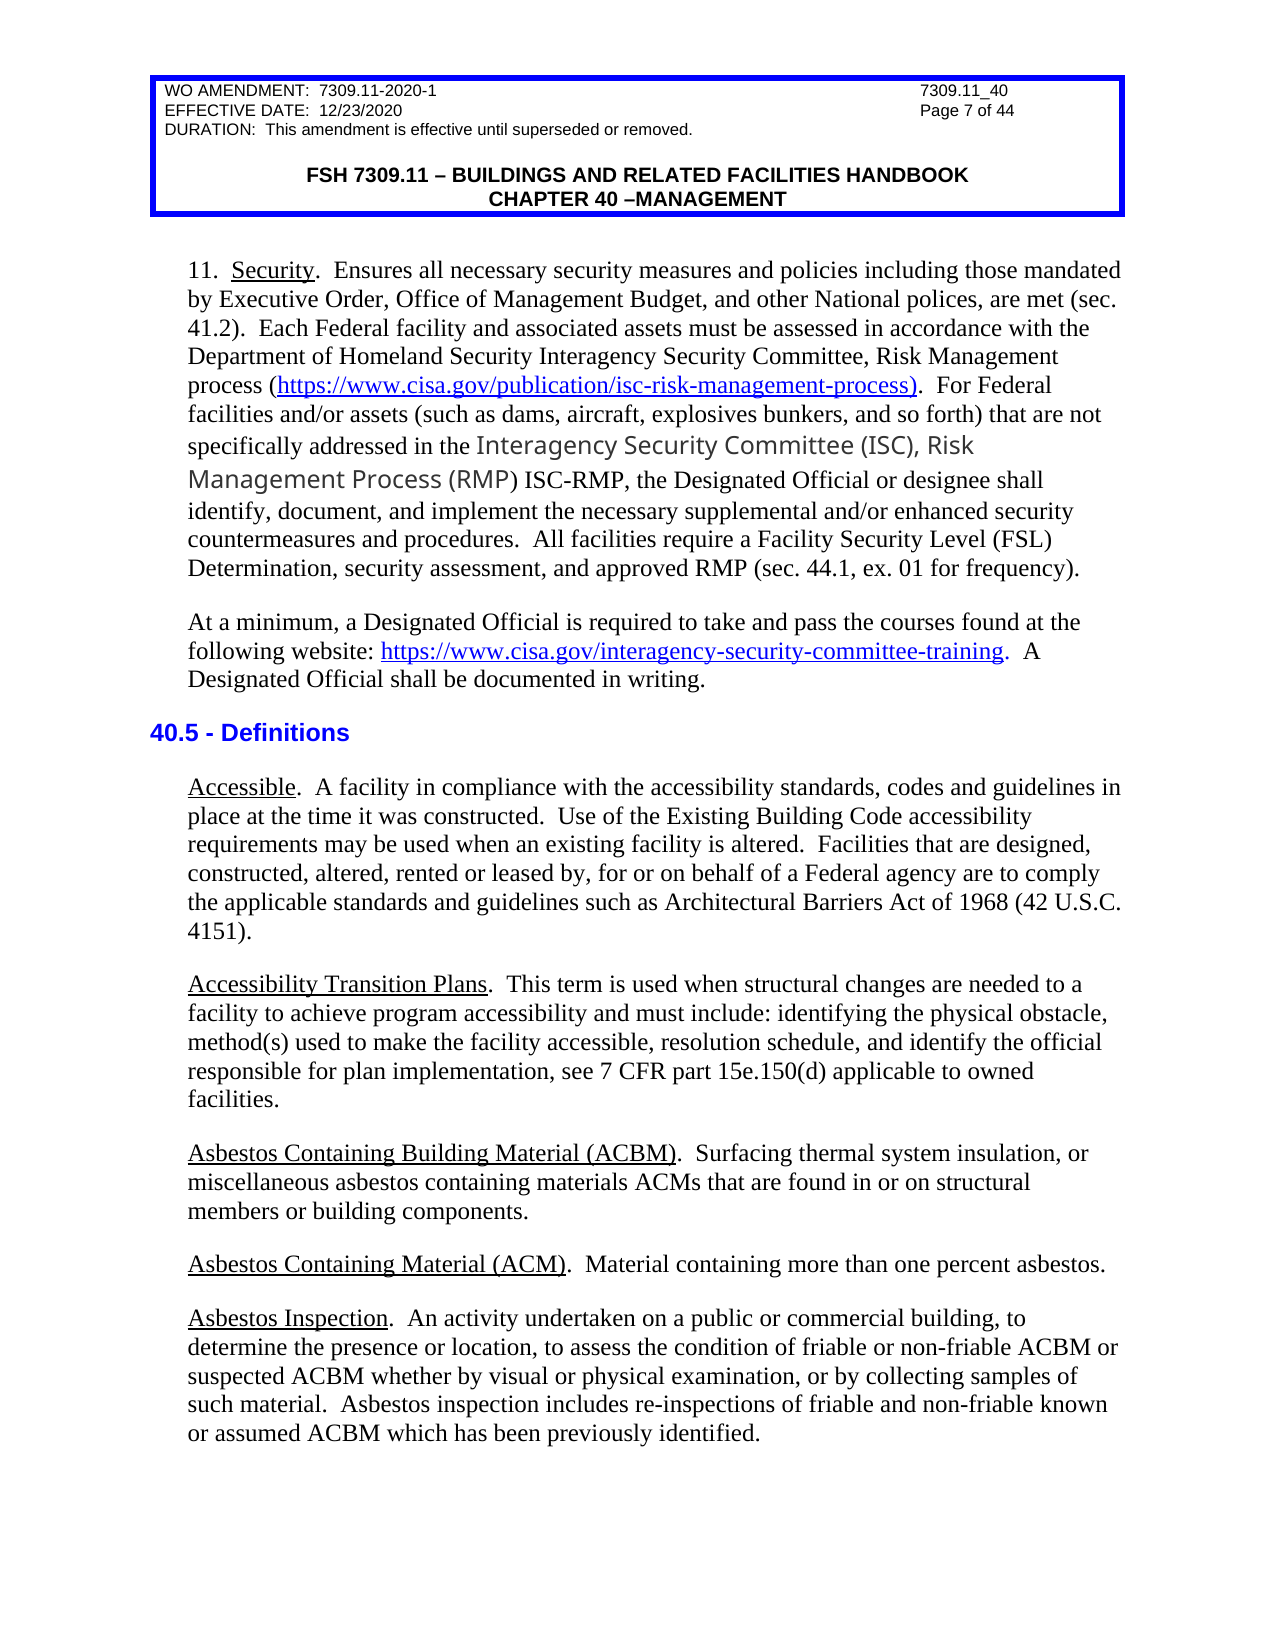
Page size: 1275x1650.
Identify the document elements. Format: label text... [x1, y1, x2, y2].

list Asbestos Inspection. An activity undertaken on a public or commercial building, to determine the presence or location, to assess the condition of friable or non-friable ACBM or suspected ACBM whether by visual or physical examination, or by collecting samples of such material. Asbestos inspection includes re-inspections of friable and non-friable known or assumed ACBM which has been previously identified. [187, 1303, 1125, 1447]
list Accessibility Transition Plans. This term is used when structural changes are needed to a facility to achieve program accessibility and must include: identifying the physical obstacle, method(s) used to make the facility accessible, resolution schedule, and identify the official responsible for plan implementation, see 7 CFR part 15e.150(d) applicable to owned facilities. [187, 969, 1125, 1113]
list At a minimum, a Designated Official is required to take and pass the courses found at the following website: https://www.cisa.gov/interagency-security-committee-training. A Designated Official shall be documented in writing. [187, 607, 1125, 693]
list Asbestos Containing Building Material (ACBM). Surfacing thermal system insulation, or miscellaneous asbestos containing materials ACMs that are found in or on structural members or building components. [187, 1138, 1125, 1224]
list 11. Security. Ensures all necessary security measures and policies including those mandated by Executive Order, Office of Management Budget, and other National polices, are met (sec. 41.2). Each Federal facility and associated assets must be assessed in accordance with the Department of Homeland Security Interagency Security Committee, Risk Management process (https://www.cisa.gov/publication/isc-risk-management-process). For Federal facilities and/or assets (such as dams, aircraft, explosives bunkers, and so forth) that are not specifically addressed in the Interagency Security Committee (ISC), Risk Management Process (RMP) ISC-RMP, the Designated Official or designee shall identify, document, and implement the necessary supplemental and/or enhanced security countermeasures and procedures. All facilities require a Facility Security Level (FSL) Determination, security assessment, and approved RMP (sec. 44.1, ex. 01 for frequency). [187, 255, 1125, 582]
list Asbestos Containing Material (ACM). Material containing more than one percent asbestos. [187, 1249, 1125, 1278]
list Accessible. A facility in compliance with the accessibility standards, codes and guidelines in place at the time it was constructed. Use of the Existing Building Code accessibility requirements may be used when an existing facility is altered. Facilities that are designed, constructed, altered, rented or leased by, for or on behalf of a Federal agency are to comply the applicable standards and guidelines such as Architectural Barriers Act of 1968 (42 U.S.C. 4151). [187, 772, 1125, 944]
subtitle 40.5 - Definitions [150, 718, 1125, 747]
